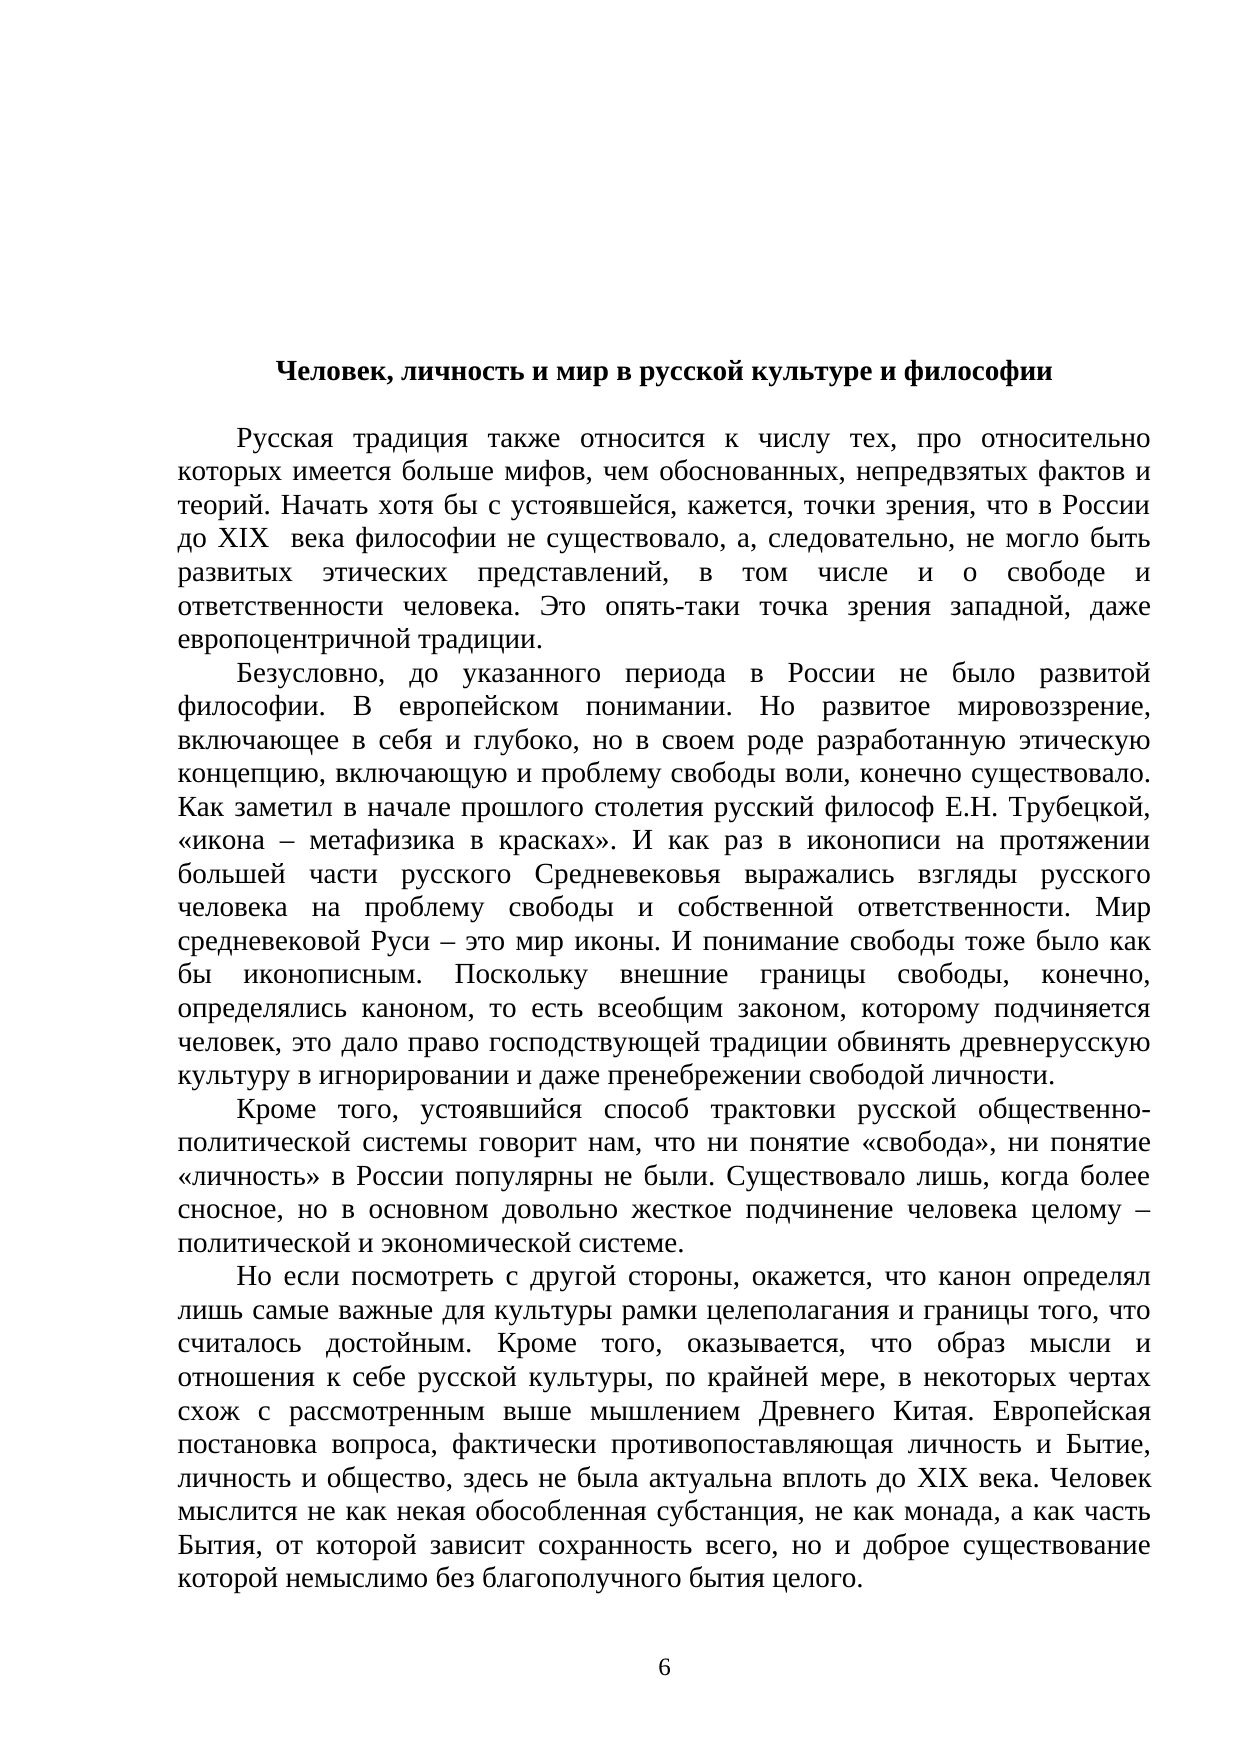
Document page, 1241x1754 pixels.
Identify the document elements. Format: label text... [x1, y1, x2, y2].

text Но если посмотреть с другой стороны, окажется, что канон определял лишь самые важные для культуры рамки целеполагания и границы того, что считалось достойным. Кроме того, оказывается, что образ мысли и отношения к себе русской культуры, по крайней мере, в некоторых чертах схож с рассмотренным выше мышлением Древнего Китая. Европейская постановка вопроса, фактически противопоставляющая личность и Бытие, личность и общество, здесь не была актуальна вплоть до XIX века. Человек мыслится не как некая обособленная субстанция, не как монада, а как часть Бытия, от которой зависит сохранность всего, но и доброе существование которой немыслимо без благополучного бытия целого. [177, 1258, 1152, 1594]
text Человек, личность и мир в русской культуре и философии [177, 353, 1152, 386]
text Кроме того, устоявшийся способ трактовки русской общественно-политической системы говорит нам, что ни понятие «свобода», ни понятие «личность» в России популярны не были. Существовало лишь, когда более сносное, но в основном довольно жесткое подчинение человека целому – политической и экономической системе. [177, 1091, 1152, 1258]
text Русская традиция также относится к числу тех, про относительно которых имеется больше мифов, чем обоснованных, непредвзятых фактов и теорий. Начать хотя бы с устоявшейся, кажется, точки зрения, что в России до XIX века философии не существовало, а, следовательно, не могло быть развитых этических представлений, в том числе и о свободе и ответственности человека. Это опять-таки точка зрения западной, даже европоцентричной традиции. [177, 420, 1152, 655]
text Безусловно, до указанного периода в России не было развитой философии. В европейском понимании. Но развитое мировоззрение, включающее в себя и глубоко, но в своем роде разработанную этическую концепцию, включающую и проблему свободы воли, конечно существовало. Как заметил в начале прошлого столетия русский философ Е.Н. Трубецкой, «икона – метафизика в красках». И как раз в иконописи на протяжении большей части русского Средневековья выражались взгляды русского человека на проблему свободы и собственной ответственности. Мир средневековой Руси – это мир иконы. И понимание свободы тоже было как бы иконописным. Поскольку внешние границы свободы, конечно, определялись каноном, то есть всеобщим законом, которому подчиняется человек, это дало право господствующей традиции обвинять древнерусскую культуру в игнорировании и даже пренебрежении свободой личности. [177, 655, 1152, 1091]
